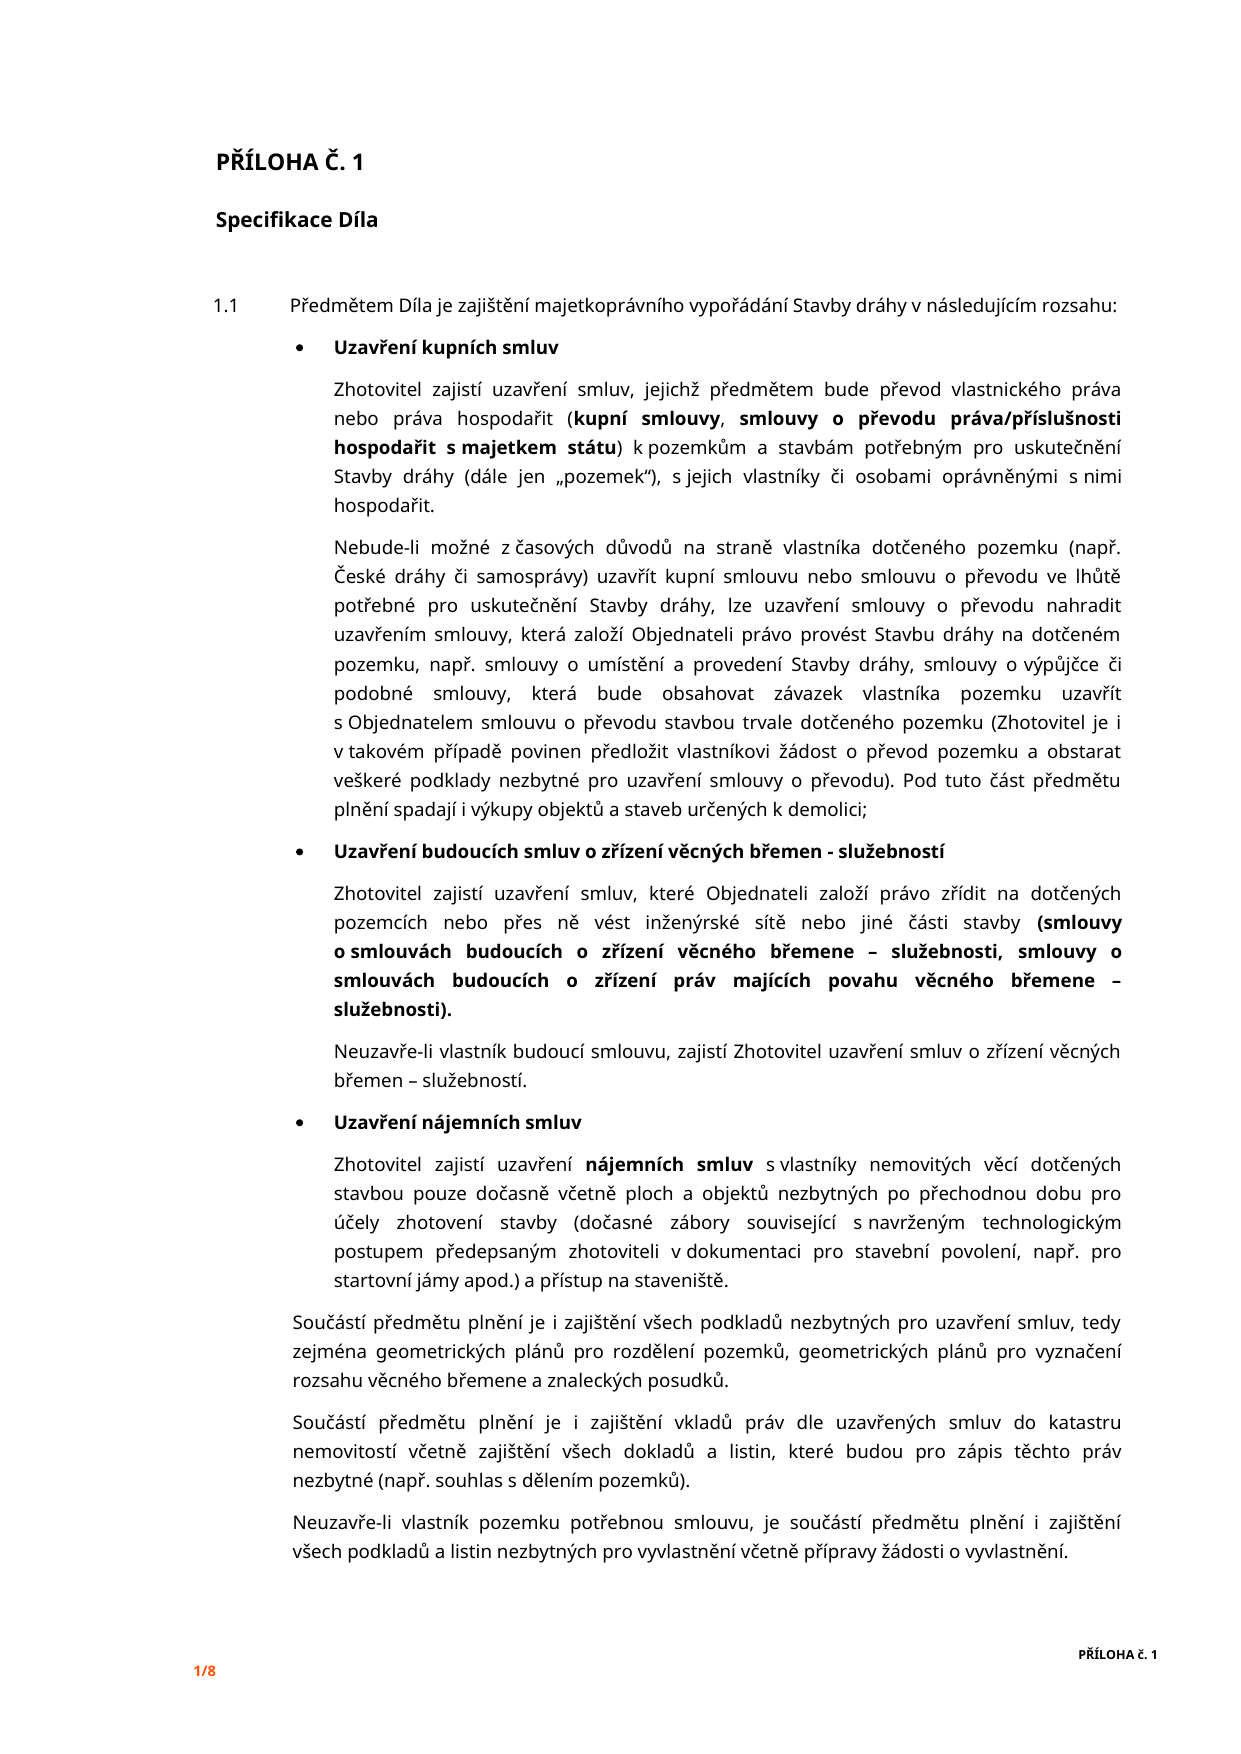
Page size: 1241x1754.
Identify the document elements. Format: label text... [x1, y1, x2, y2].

text Příloha č. 1 [216, 146, 1122, 177]
list Součástí předmětu plnění je i zajištění všech podkladů nezbytných pro uzavření smluv, tedy zejména geometrických plánů pro rozdělení pozemků, geometrických plánů pro vyznačení rozsahu věcného břemene a znaleckých posudků. [292, 1306, 1122, 1393]
list Uzavření kupních smluv [296, 331, 1122, 360]
list Nebude-li možné z časových důvodů na straně vlastníka dotčeného pozemku (např. České dráhy či samosprávy) uzavřít kupní smlouvu nebo smlouvu o převodu ve lhůtě potřebné pro uskutečnění Stavby dráhy, lze uzavření smlouvy o převodu nahradit uzavřením smlouvy, která založí Objednateli právo provést Stavbu dráhy na dotčeném pozemku, např. smlouvy o umístění a provedení Stavby dráhy, smlouvy o výpůjčce či podobné smlouvy, která bude obsahovat závazek vlastníka pozemku uzavřít s Objednatelem smlouvu o převodu stavbou trvale dotčeného pozemku (Zhotovitel je i v takovém případě povinen předložit vlastníkovi žádost o převod pozemku a obstarat veškeré podklady nezbytné pro uzavření smlouvy o převodu). Pod tuto část předmětu plnění spadají i výkupy objektů a staveb určených k demolici; [334, 531, 1122, 823]
text Specifikace Díla [216, 205, 1122, 233]
list Neuzavře-li vlastník budoucí smlouvu, zajistí Zhotovitel uzavření smluv o zřízení věcných břemen – služebností. [334, 1035, 1122, 1093]
list Uzavření nájemních smluv [296, 1106, 1122, 1135]
list Uzavření budoucích smluv o zřízení věcných břemen - služebností [296, 835, 1122, 864]
text Předmětem Díla je zajištění majetkoprávního vypořádání Stavby dráhy v následujícím rozsahu: [213, 289, 1122, 318]
list Zhotovitel zajistí uzavření smluv, které Objednateli založí právo zřídit na dotčených pozemcích nebo přes ně vést inženýrské sítě nebo jiné části stavby (smlouvy o smlouvách budoucích o zřízení věcného břemene – služebnosti, smlouvy o smlouvách budoucích o zřízení práv majících povahu věcného břemene – služebnosti). [334, 877, 1122, 1023]
list Neuzavře-li vlastník pozemku potřebnou smlouvu, je součástí předmětu plnění i zajištění všech podkladů a listin nezbytných pro vyvlastnění včetně přípravy žádosti o vyvlastnění. [292, 1506, 1122, 1564]
list Zhotovitel zajistí uzavření nájemních smluv s vlastníky nemovitých věcí dotčených stavbou pouze dočasně včetně ploch a objektů nezbytných po přechodnou dobu pro účely zhotovení stavby (dočasné zábory související s navrženým technologickým postupem předepsaným zhotoviteli v dokumentaci pro stavební povolení, např. pro startovní jámy apod.) a přístup na staveniště. [334, 1148, 1122, 1293]
list Zhotovitel zajistí uzavření smluv, jejichž předmětem bude převod vlastnického práva nebo práva hospodařit (kupní smlouvy, smlouvy o převodu práva/příslušnosti hospodařit s majetkem státu) k pozemkům a stavbám potřebným pro uskutečnění Stavby dráhy (dále jen „pozemek“), s jejich vlastníky či osobami oprávněnými s nimi hospodařit. [334, 373, 1122, 518]
list Součástí předmětu plnění je i zajištění vkladů práv dle uzavřených smluv do katastru nemovitostí včetně zajištění všech dokladů a listin, které budou pro zápis těchto práv nezbytné (např. souhlas s dělením pozemků). [292, 1406, 1122, 1493]
